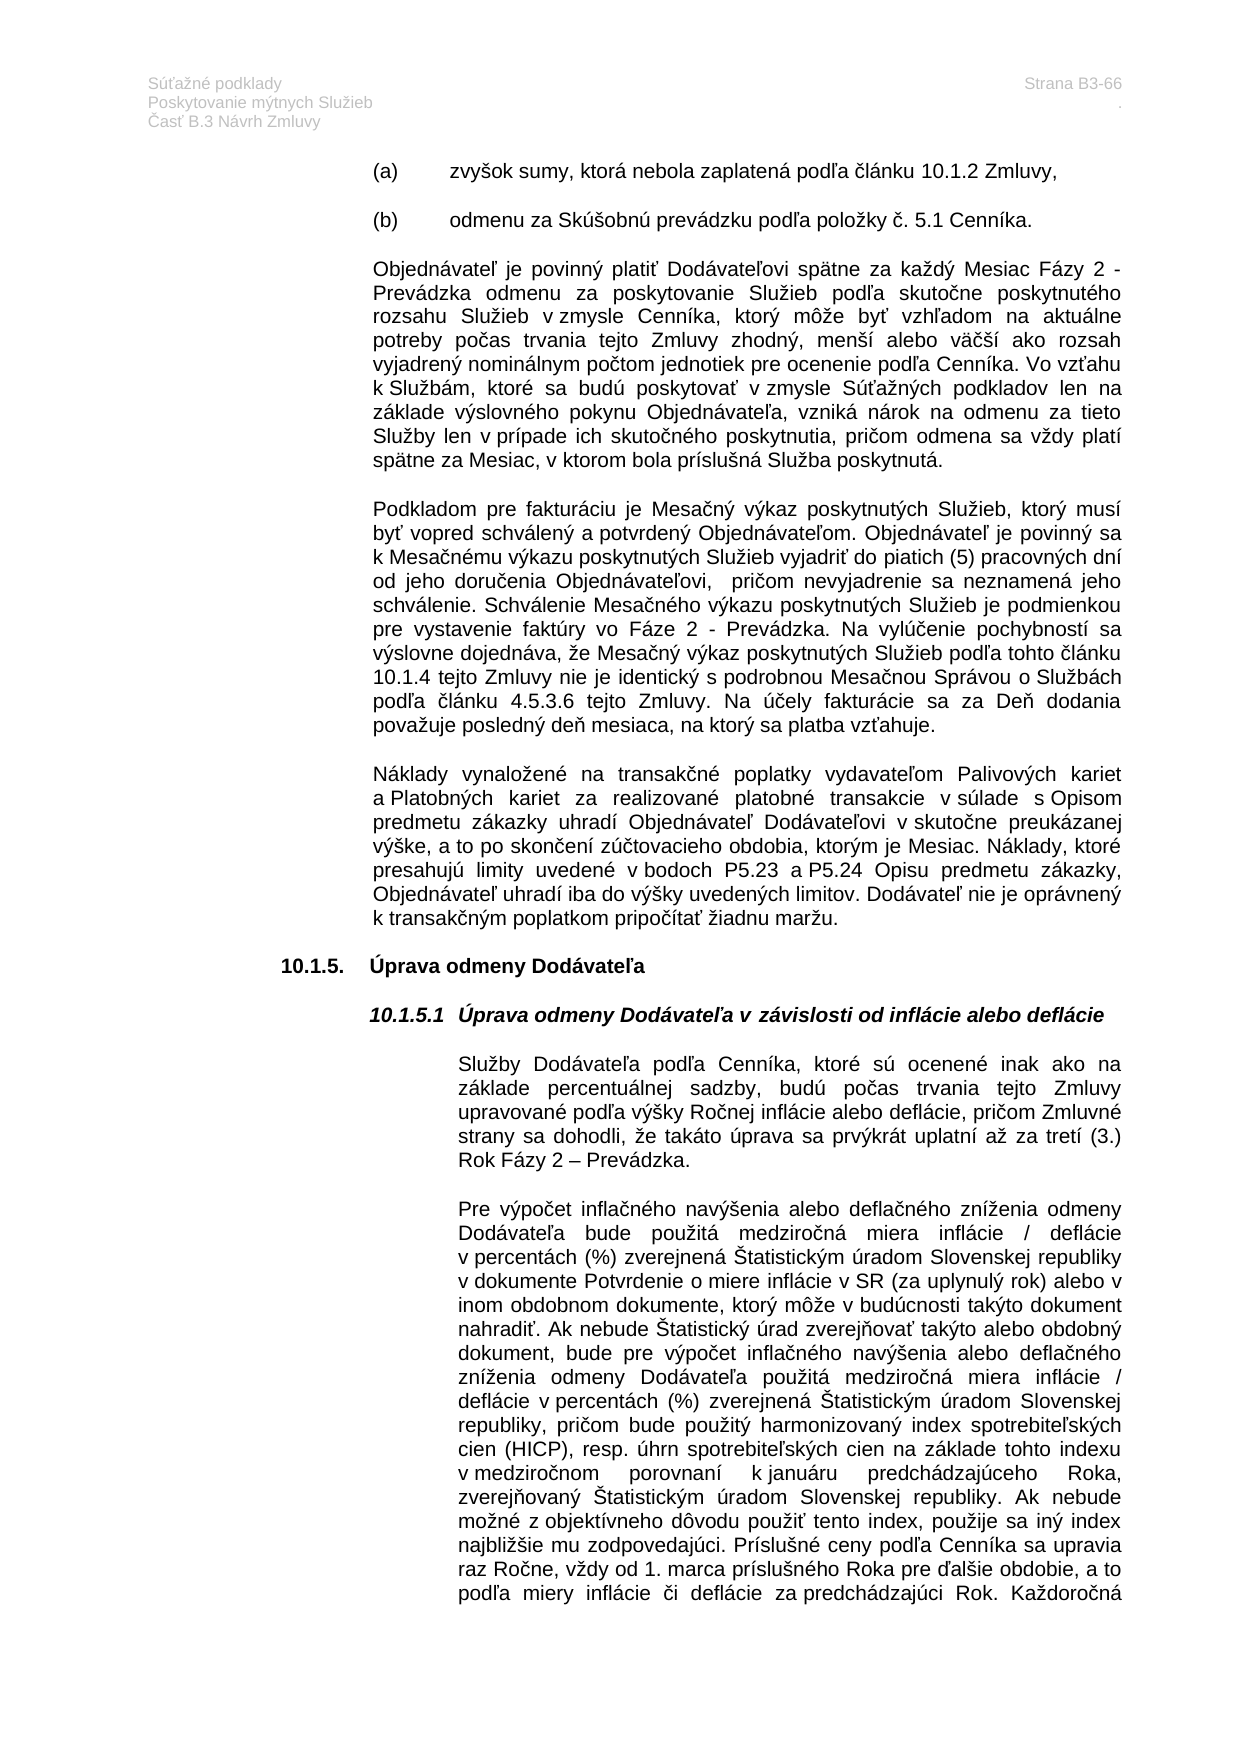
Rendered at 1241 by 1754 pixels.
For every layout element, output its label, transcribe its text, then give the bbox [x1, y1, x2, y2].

subtitle Úprava odmeny Dodávateľa v závislosti od inflácie alebo deflácie [369, 1003, 1122, 1027]
text Náklady vynaložené na transakčné poplatky vydavateľom Palivových kariet a Platobných kariet za realizované platobné transakcie v súlade s Opisom predmetu zákazky uhradí Objednávateľ Dodávateľovi v skutočne preukázanej výške, a to po skončení zúčtovacieho obdobia, ktorým je Mesiac. Náklady, ktoré presahujú limity uvedené v bodoch P5.23 a P5.24 Opisu predmetu zákazky, Objednávateľ uhradí iba do výšky uvedených limitov. Dodávateľ nie je oprávnený k transakčným poplatkom pripočítať žiadnu maržu. [373, 762, 1122, 929]
subtitle Úprava odmeny Dodávateľa [281, 954, 1122, 978]
list zvyšok sumy, ktorá nebola zaplatená podľa článku 10.1.2 Zmluvy, [373, 158, 1122, 182]
text Objednávateľ je povinný platiť Dodávateľovi spätne za každý Mesiac Fázy 2 - Prevádzka odmenu za poskytovanie Služieb podľa skutočne poskytnutého rozsahu Služieb v zmysle Cenníka, ktorý môže byť vzhľadom na aktuálne potreby počas trvania tejto Zmluvy zhodný, menší alebo väčší ako rozsah vyjadrený nominálnym počtom jednotiek pre ocenenie podľa Cenníka. Vo vzťahu k Službám, ktoré sa budú poskytovať v zmysle Súťažných podkladov len na základe výslovného pokynu Objednávateľa, vzniká nárok na odmenu za tieto Služby len v prípade ich skutočného poskytnutia, pričom odmena sa vždy platí spätne za Mesiac, v ktorom bola príslušná Služba poskytnutá. [373, 256, 1122, 472]
text Podkladom pre fakturáciu je Mesačný výkaz poskytnutých Služieb, ktorý musí byť vopred schválený a potvrdený Objednávateľom. Objednávateľ je povinný sa k Mesačnému výkazu poskytnutých Služieb vyjadriť do piatich (5) pracovných dní od jeho doručenia Objednávateľovi, pričom nevyjadrenie sa neznamená jeho schválenie. Schválenie Mesačného výkazu poskytnutých Služieb je podmienkou pre vystavenie faktúry vo Fáze 2 - Prevádzka. Na vylúčenie pochybností sa výslovne dojednáva, že Mesačný výkaz poskytnutých Služieb podľa tohto článku 10.1.4 tejto Zmluvy nie je identický s podrobnou Mesačnou Správou o Službách podľa článku 4.5.3.6 tejto Zmluvy. Na účely fakturácie sa za Deň dodania považuje posledný deň mesiaca, na ktorý sa platba vzťahuje. [373, 497, 1122, 737]
text Služby Dodávateľa podľa Cenníka, ktoré sú ocenené inak ako na základe percentuálnej sadzby, budú počas trvania tejto Zmluvy upravované podľa výšky Ročnej inflácie alebo deflácie, pričom Zmluvné strany sa dohodli, že takáto úprava sa prvýkrát uplatní až za tretí (3.) Rok Fázy 2 – Prevádzka. [458, 1052, 1122, 1172]
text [306, 1197, 1122, 1604]
list odmenu za Skúšobnú prevádzku podľa položky č. 5.1 Cenníka. [373, 207, 1122, 231]
